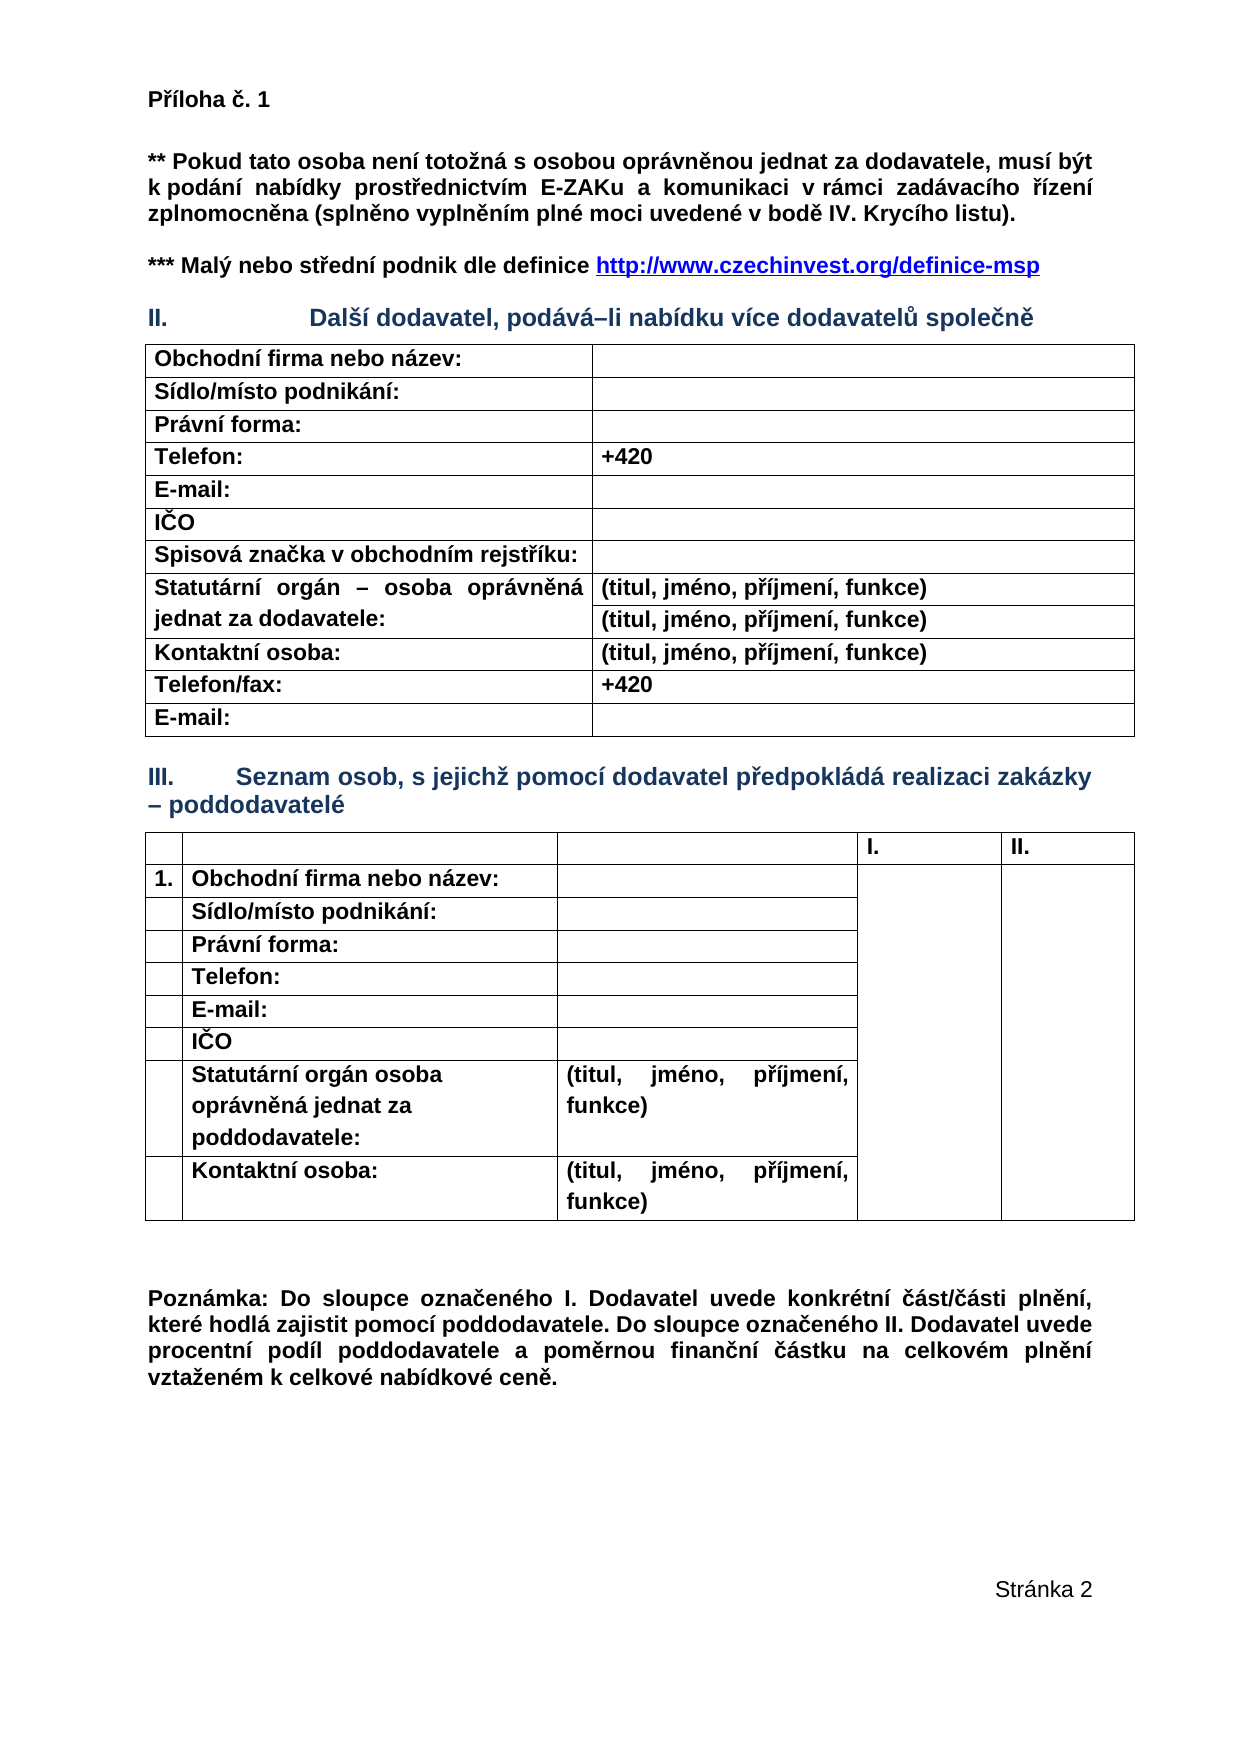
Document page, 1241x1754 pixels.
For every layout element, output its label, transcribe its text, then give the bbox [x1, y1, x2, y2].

table_cell Obchodní firma nebo název: [183, 865, 557, 897]
table_cell E-mail: [146, 704, 592, 736]
text ** Pokud tato osoba není totožná s osobou oprávněnou jednat za dodavatele, musí být k podání nabídky prostřednictvím E-ZAKu a komunikaci v rámci zadávacího řízení zplnomocněna (splněno vyplněním plné moci uvedené v bodě IV. Krycího listu). [148, 148, 1093, 227]
table_header Obchodní firma nebo název: [146, 345, 592, 377]
table_cell [593, 476, 1134, 507]
table_cell [146, 1061, 182, 1156]
table_header I. [858, 833, 1001, 864]
table_cell [1002, 865, 1134, 1220]
table_cell [558, 865, 857, 897]
table_cell Statutární orgán osoba oprávněná jednat za poddodavatele: [183, 1061, 557, 1156]
table_cell [146, 963, 182, 995]
table_cell [593, 509, 1134, 540]
table_cell +420 [593, 671, 1134, 703]
table_cell 1. [146, 865, 182, 897]
table_cell IČO [146, 509, 592, 540]
table_cell [558, 1028, 857, 1060]
table_cell [593, 541, 1134, 573]
table_cell [146, 1157, 182, 1220]
table_cell [558, 898, 857, 929]
table_cell Sídlo/místo podnikání: [183, 898, 557, 929]
table_cell [558, 963, 857, 995]
table_header II. [1002, 833, 1134, 864]
table_header [558, 833, 857, 864]
table_cell [146, 931, 182, 962]
subtitle Seznam osob, s jejichž pomocí dodavatel předpokládá realizaci zakázky – poddodavatelé [148, 762, 1093, 819]
table_cell Právní forma: [183, 931, 557, 962]
table_cell [593, 704, 1134, 736]
table_cell (titul, jméno, příjmení, funkce) [593, 639, 1134, 670]
table_cell [593, 378, 1134, 409]
table_header [146, 833, 182, 864]
table_cell (titul, jméno, příjmení, funkce) [558, 1061, 857, 1156]
table_cell Telefon: [146, 443, 592, 475]
table_cell (titul, jméno, příjmení, funkce) [593, 574, 1134, 605]
table_header [593, 345, 1134, 377]
table_cell [146, 1028, 182, 1060]
table_cell E-mail: [183, 996, 557, 1027]
text *** Malý nebo střední podnik dle definice http://www.czechinvest.org/definice-msp [148, 252, 1093, 278]
table_cell (titul, jméno, příjmení, funkce) [593, 606, 1134, 638]
table_cell [146, 898, 182, 929]
table_cell [558, 931, 857, 962]
table_cell IČO [183, 1028, 557, 1060]
table_cell [146, 996, 182, 1027]
table_cell Právní forma: [146, 411, 592, 442]
subtitle Další dodavatel, podává–li nabídku více dodavatelů společně [148, 303, 1093, 332]
table_cell E-mail: [146, 476, 592, 507]
text Poznámka: Do sloupce označeného I. Dodavatel uvede konkrétní část/části plnění, které hodlá zajistit pomocí poddodavatele. Do sloupce označeného II. Dodavatel uvede procentní podíl poddodavatele a poměrnou finanční částku na celkovém plnění vztaženém k celkové nabídkové ceně. [148, 1285, 1093, 1390]
table_cell Sídlo/místo podnikání: [146, 378, 592, 409]
table_cell Telefon: [183, 963, 557, 995]
table_cell +420 [593, 443, 1134, 475]
table_cell Statutární orgán – osoba oprávněná jednat za dodavatele: [146, 574, 592, 638]
table_cell Telefon/fax: [146, 671, 592, 703]
table_cell [593, 411, 1134, 442]
table_header [183, 833, 557, 864]
table_cell Spisová značka v obchodním rejstříku: [146, 541, 592, 573]
table_cell Kontaktní osoba: [146, 639, 592, 670]
table_cell Kontaktní osoba: [183, 1157, 557, 1220]
table_cell [858, 865, 1001, 1220]
table_cell [558, 996, 857, 1027]
table_cell (titul, jméno, příjmení, funkce) [558, 1157, 857, 1220]
